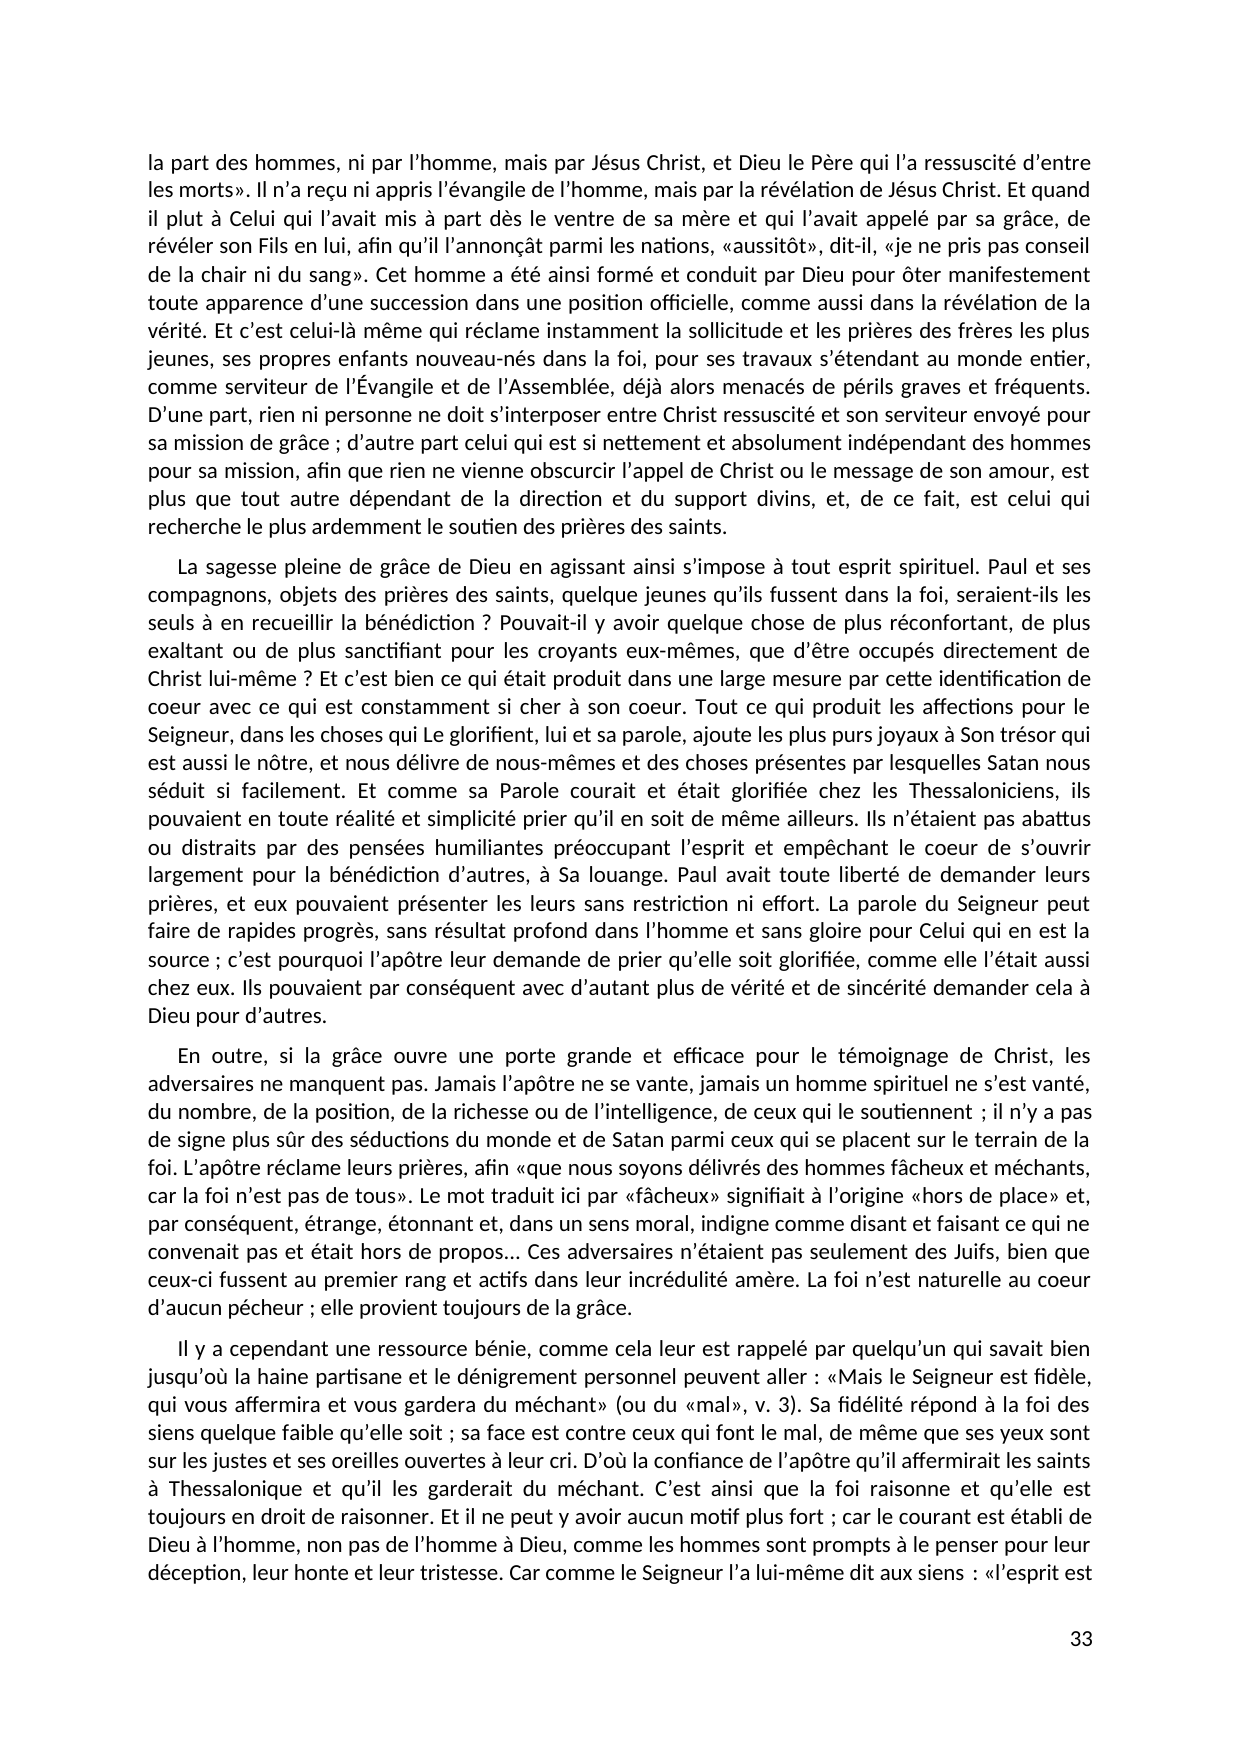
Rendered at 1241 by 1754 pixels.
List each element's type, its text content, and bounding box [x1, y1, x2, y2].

text La sagesse pleine de grâce de Dieu en agissant ainsi s’impose à tout esprit spirituel. Paul et ses compagnons, objets des prières des saints, quelque jeunes qu’ils fussent dans la foi, seraient-ils les seuls à en recueillir la bénédiction ? Pouvait-il y avoir quelque chose de plus réconfortant, de plus exaltant ou de plus sanctifiant pour les croyants eux-mêmes, que d’être occupés directement de Christ lui-même ? Et c’est bien ce qui était produit dans une large mesure par cette identification de coeur avec ce qui est constamment si cher à son coeur. Tout ce qui produit les affections pour le Seigneur, dans les choses qui Le glorifient, lui et sa parole, ajoute les plus purs joyaux à Son trésor qui est aussi le nôtre, et nous délivre de nous-mêmes et des choses présentes par lesquelles Satan nous séduit si facilement. Et comme sa Parole courait et était glorifiée chez les Thessaloniciens, ils pouvaient en toute réalité et simplicité prier qu’il en soit de même ailleurs. Ils n’étaient pas abattus ou distraits par des pensées humiliantes préoccupant l’esprit et empêchant le coeur de s’ouvrir largement pour la bénédiction d’autres, à Sa louange. Paul avait toute liberté de demander leurs prières, et eux pouvaient présenter les leurs sans restriction ni effort. La parole du Seigneur peut faire de rapides progrès, sans résultat profond dans l’homme et sans gloire pour Celui qui en est la source ; c’est pourquoi l’apôtre leur demande de prier qu’elle soit glorifiée, comme elle l’était aussi chez eux. Ils pouvaient par conséquent avec d’autant plus de vérité et de sincérité demander cela à Dieu pour d’autres. [148, 552, 1093, 1029]
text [148, 1334, 1093, 1586]
text En outre, si la grâce ouvre une porte grande et efficace pour le témoignage de Christ, les adversaires ne manquent pas. Jamais l’apôtre ne se vante, jamais un homme spirituel ne s’est vanté, du nombre, de la position, de la richesse ou de l’intelligence, de ceux qui le soutiennent ; il n’y a pas de signe plus sûr des séductions du monde et de Satan parmi ceux qui se placent sur le terrain de la foi. L’apôtre réclame leurs prières, afin «que nous soyons délivrés des hommes fâcheux et méchants, car la foi n’est pas de tous». Le mot traduit ici par «fâcheux» signifiait à l’origine «hors de place» et, par conséquent, étrange, étonnant et, dans un sens moral, indigne comme disant et faisant ce qui ne convenait pas et était hors de propos... Ces adversaires n’étaient pas seulement des Juifs, bien que ceux-ci fussent au premier rang et actifs dans leur incrédulité amère. La foi n’est naturelle au coeur d’aucun pécheur ; elle provient toujours de la grâce. [148, 1041, 1093, 1321]
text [148, 148, 1093, 540]
